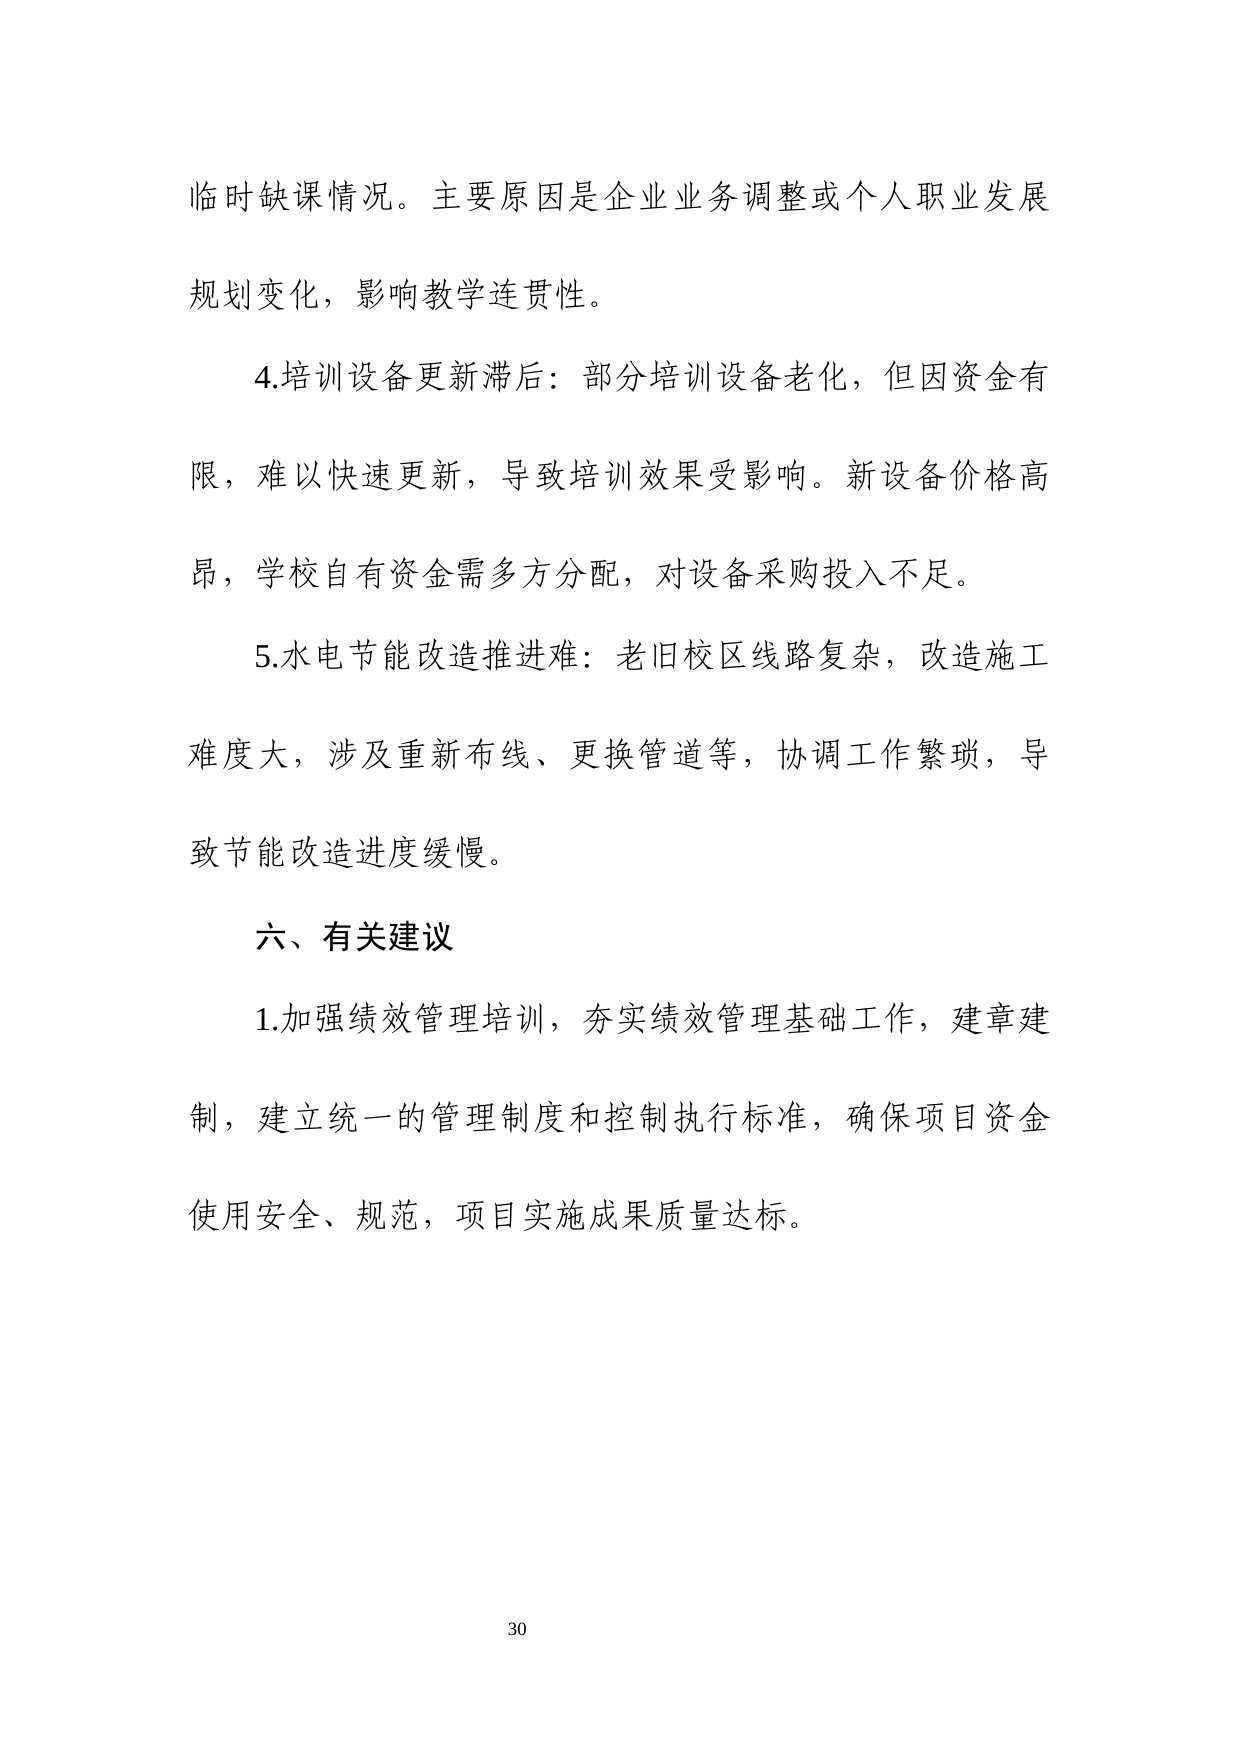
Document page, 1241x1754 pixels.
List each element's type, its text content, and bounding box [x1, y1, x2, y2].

text 5.水电节能改造推进难：老旧校区线路复杂，改造施工难度大，涉及重新布线、更换管道等，协调工作繁琐，导致节能改造进度缓慢。 [187, 622, 1053, 882]
subtitle 六、有关建议 [187, 901, 1053, 966]
text 4.培训设备更新滞后：部分培训设备老化，但因资金有限，难以快速更新，导致培训效果受影响。新设备价格高昂，学校自有资金需多方分配，对设备采购投入不足。 [187, 343, 1053, 603]
text 1.加强绩效管理培训，夯实绩效管理基础工作，建章建制，建立统一的管理制度和控制执行标准，确保项目资金使用安全、规范，项目实施成果质量达标。 [187, 985, 1053, 1245]
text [187, 162, 1053, 324]
